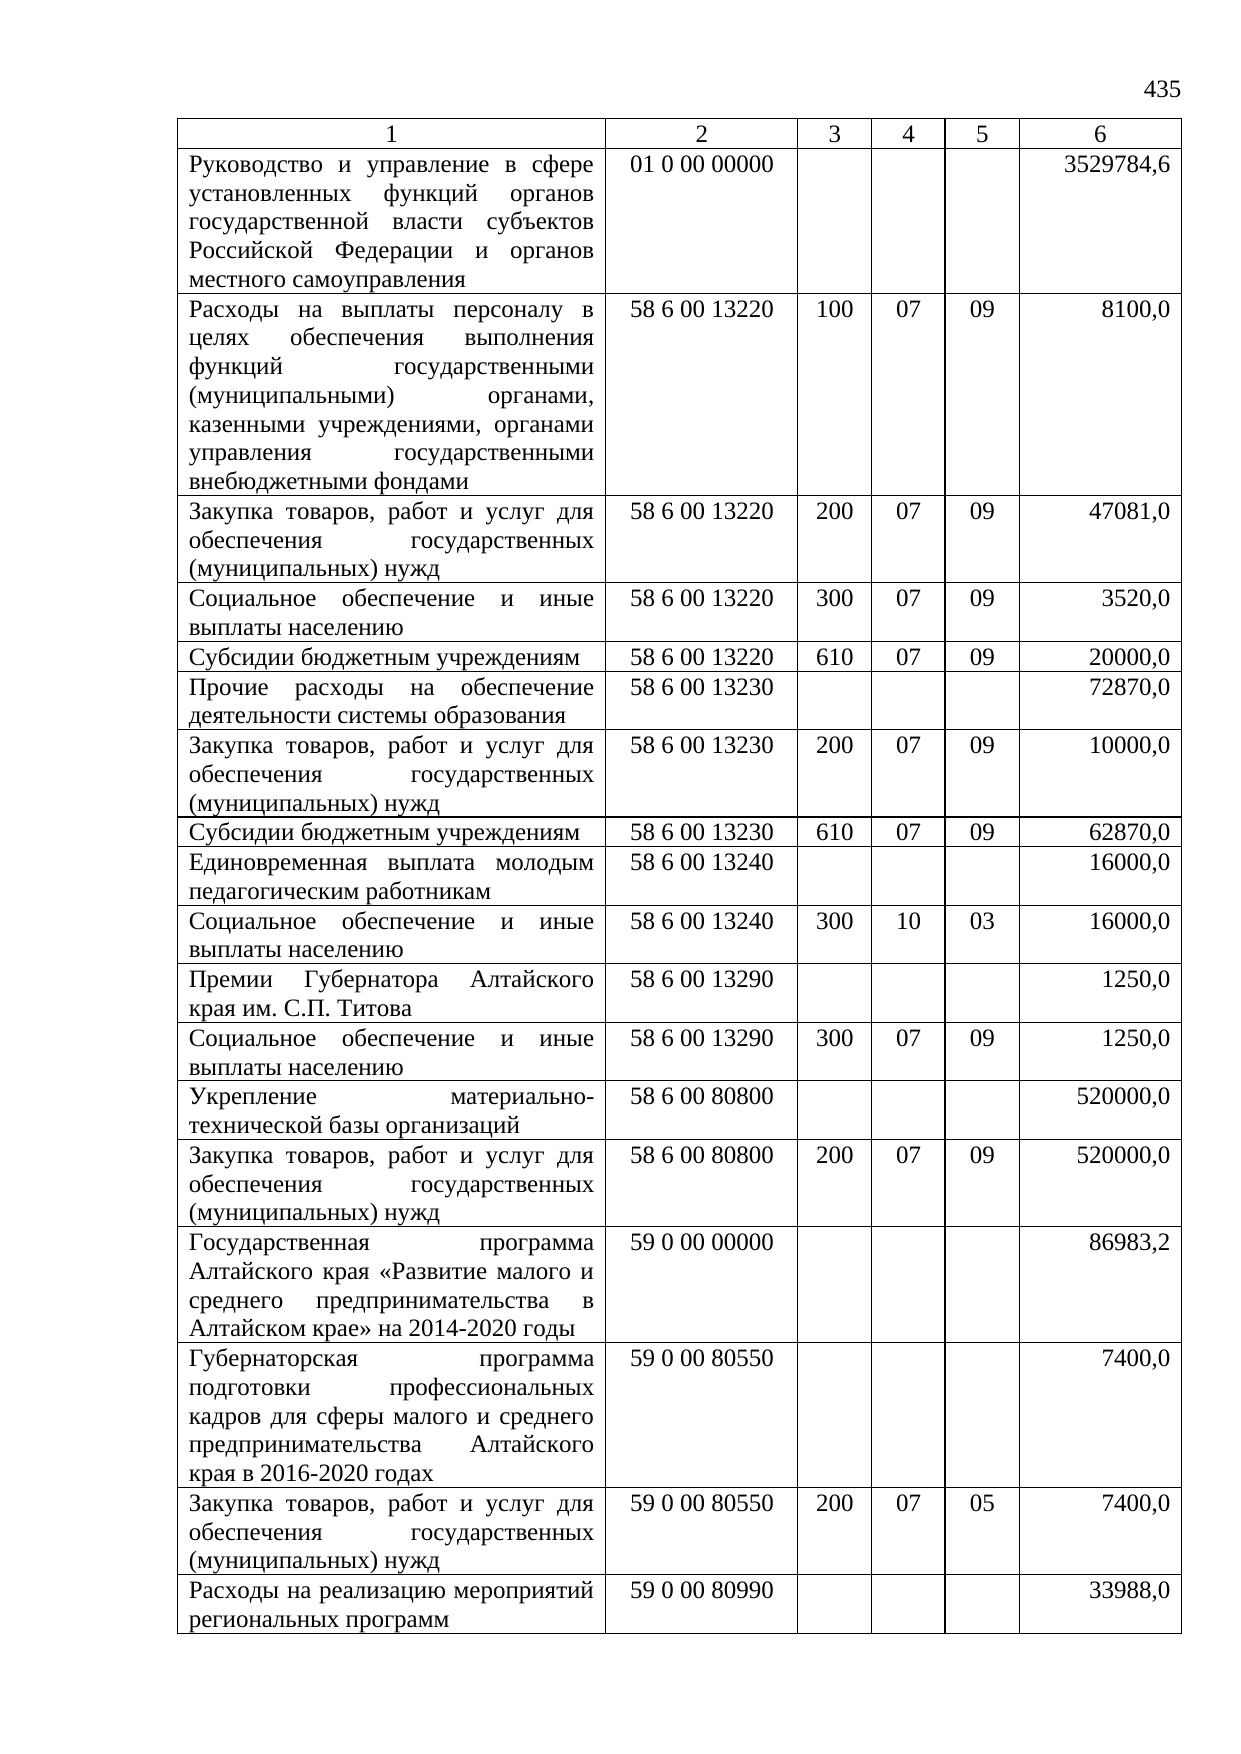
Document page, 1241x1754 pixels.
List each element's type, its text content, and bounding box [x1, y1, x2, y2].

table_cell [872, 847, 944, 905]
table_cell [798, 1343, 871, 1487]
table_cell [872, 149, 944, 293]
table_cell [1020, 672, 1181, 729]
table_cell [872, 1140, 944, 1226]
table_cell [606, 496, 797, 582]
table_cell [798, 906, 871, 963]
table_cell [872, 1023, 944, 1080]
table_header 4 [872, 119, 944, 148]
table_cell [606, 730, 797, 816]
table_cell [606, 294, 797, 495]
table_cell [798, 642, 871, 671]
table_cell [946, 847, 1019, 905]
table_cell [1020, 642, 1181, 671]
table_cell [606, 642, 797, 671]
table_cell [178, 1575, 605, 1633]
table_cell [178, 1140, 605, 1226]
table_cell 3529784,6 [1020, 149, 1181, 293]
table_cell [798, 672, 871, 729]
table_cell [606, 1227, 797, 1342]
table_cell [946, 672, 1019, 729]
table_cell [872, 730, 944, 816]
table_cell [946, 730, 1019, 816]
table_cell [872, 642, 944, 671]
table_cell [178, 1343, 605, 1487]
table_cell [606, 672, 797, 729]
table_header 2 [606, 119, 797, 148]
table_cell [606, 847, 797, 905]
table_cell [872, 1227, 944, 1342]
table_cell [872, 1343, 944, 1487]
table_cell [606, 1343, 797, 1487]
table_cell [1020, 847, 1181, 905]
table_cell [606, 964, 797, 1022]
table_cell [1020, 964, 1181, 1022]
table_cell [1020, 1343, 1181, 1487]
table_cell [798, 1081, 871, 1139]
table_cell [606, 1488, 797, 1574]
table_header 5 [946, 119, 1019, 148]
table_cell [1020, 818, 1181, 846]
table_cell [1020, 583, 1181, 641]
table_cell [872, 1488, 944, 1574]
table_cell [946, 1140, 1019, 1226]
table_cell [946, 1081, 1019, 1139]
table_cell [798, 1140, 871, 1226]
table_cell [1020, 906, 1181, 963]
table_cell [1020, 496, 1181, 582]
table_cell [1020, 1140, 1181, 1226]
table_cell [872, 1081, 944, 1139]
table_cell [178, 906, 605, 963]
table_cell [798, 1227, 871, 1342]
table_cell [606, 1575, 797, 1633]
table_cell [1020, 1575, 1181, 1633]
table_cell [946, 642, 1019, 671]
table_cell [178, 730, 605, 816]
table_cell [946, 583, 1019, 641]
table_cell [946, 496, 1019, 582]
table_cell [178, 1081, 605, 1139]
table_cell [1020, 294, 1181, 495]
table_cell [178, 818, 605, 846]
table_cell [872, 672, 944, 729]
table_header 3 [798, 119, 871, 148]
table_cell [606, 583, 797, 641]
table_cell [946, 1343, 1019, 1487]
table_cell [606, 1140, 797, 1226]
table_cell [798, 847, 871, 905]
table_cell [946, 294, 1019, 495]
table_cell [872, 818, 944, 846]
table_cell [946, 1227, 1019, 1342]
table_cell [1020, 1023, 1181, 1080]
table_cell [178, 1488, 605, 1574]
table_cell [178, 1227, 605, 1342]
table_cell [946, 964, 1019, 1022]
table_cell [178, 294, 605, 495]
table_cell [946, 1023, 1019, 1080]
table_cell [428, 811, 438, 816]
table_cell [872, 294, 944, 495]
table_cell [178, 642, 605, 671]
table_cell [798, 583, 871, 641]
table_cell Руководство и управление в сфере установленных функций органов государственной власти субъектов Российской Федерации и органов местного самоуправления [178, 149, 605, 293]
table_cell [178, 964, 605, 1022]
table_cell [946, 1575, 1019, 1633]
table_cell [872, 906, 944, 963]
table_cell [798, 149, 871, 293]
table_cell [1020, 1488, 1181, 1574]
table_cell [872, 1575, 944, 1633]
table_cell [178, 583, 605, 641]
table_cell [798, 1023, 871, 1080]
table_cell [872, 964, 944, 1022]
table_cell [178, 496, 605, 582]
table_header 1 [178, 119, 605, 148]
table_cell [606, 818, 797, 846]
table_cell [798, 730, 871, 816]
table_cell 01 0 00 00000 [606, 149, 797, 293]
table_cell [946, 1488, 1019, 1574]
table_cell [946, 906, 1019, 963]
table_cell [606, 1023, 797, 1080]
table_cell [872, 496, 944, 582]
table_cell [946, 149, 1019, 293]
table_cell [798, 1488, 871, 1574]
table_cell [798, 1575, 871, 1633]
table_header 6 [1020, 119, 1181, 148]
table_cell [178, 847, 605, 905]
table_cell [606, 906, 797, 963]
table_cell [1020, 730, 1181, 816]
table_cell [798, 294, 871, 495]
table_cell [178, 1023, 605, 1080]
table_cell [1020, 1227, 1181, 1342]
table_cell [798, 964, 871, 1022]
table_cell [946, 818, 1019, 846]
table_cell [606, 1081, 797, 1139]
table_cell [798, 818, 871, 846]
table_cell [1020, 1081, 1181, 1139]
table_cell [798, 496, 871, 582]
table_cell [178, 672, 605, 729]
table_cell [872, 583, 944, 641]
